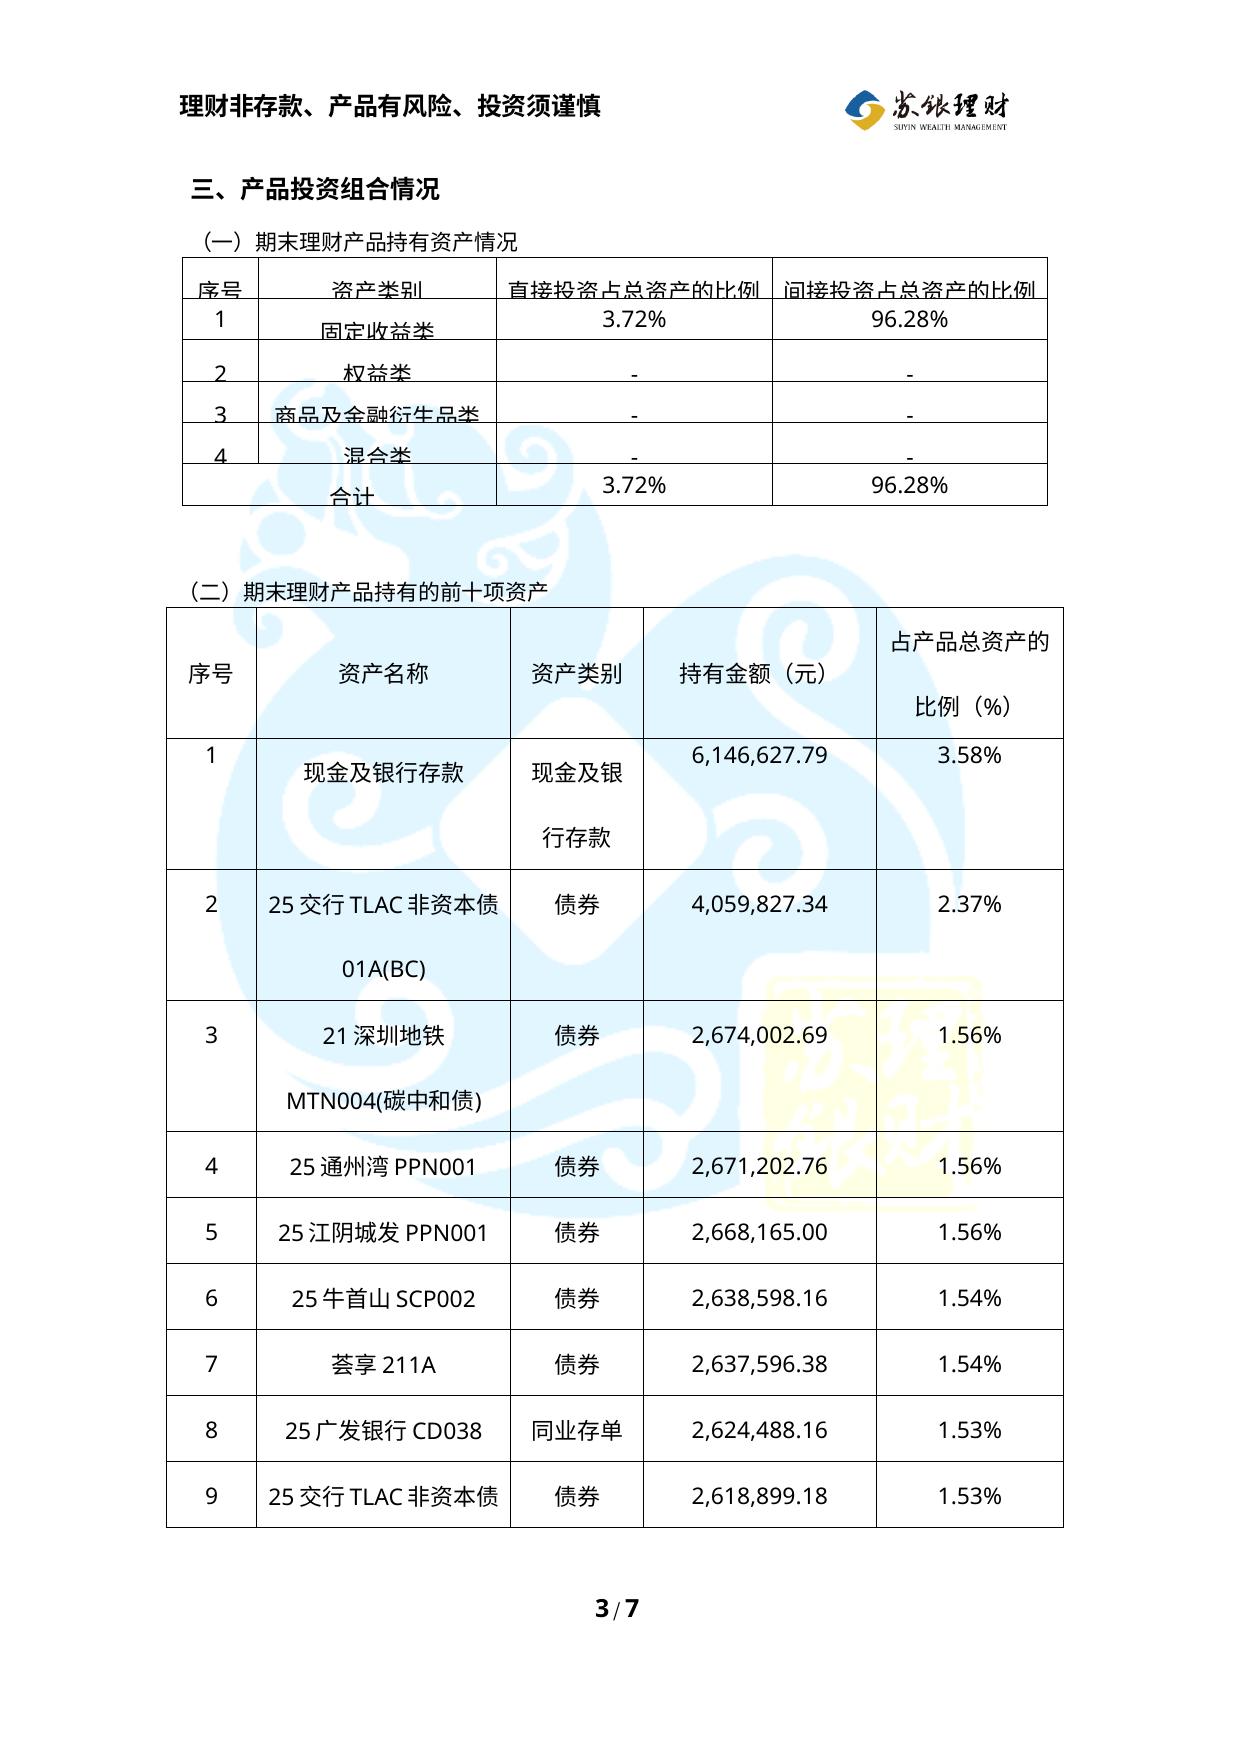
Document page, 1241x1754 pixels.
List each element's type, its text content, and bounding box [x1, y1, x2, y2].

table_cell 2,637,596.38 [644, 1330, 876, 1395]
table_cell 25广发银行CD038 [257, 1396, 510, 1461]
table_cell 25江阴城发PPN001 [257, 1198, 510, 1263]
table_cell 1.53% [877, 1462, 1063, 1527]
table_cell 2,668,165.00 [644, 1198, 876, 1263]
table_cell 1.56% [877, 1198, 1063, 1263]
table_cell 债券 [511, 1264, 643, 1329]
table_cell 3 [167, 1001, 256, 1131]
picture [820, 72, 1039, 143]
table_cell 8 [167, 1396, 256, 1461]
table_cell - [497, 423, 772, 463]
table_cell 混合类 [259, 423, 496, 463]
table_cell 6 [167, 1264, 256, 1329]
table_cell 4 [183, 423, 258, 463]
subtitle （一）期末理财产品持有资产情况 [190, 224, 1053, 257]
subtitle 三、产品投资组合情况 [190, 156, 1053, 221]
table_cell 2.37% [877, 870, 1063, 1000]
table_cell 荟享211A [257, 1330, 510, 1395]
table_cell 25交行TLAC非资本债01A(BC) [257, 870, 510, 1000]
table_cell 3 [183, 382, 258, 422]
table_cell 债券 [511, 1198, 643, 1263]
subtitle （二）期末理财产品持有的前十项资产 [177, 574, 1053, 607]
table_cell 债券 [511, 1462, 643, 1527]
table_cell 1.56% [877, 1001, 1063, 1131]
table_cell - [497, 340, 772, 381]
table_cell 合计 [183, 464, 496, 505]
table_header 序号 [167, 608, 256, 738]
table_cell 权益类 [259, 340, 496, 381]
table_cell 2,618,899.18 [644, 1462, 876, 1527]
table_cell 2,624,488.16 [644, 1396, 876, 1461]
table_cell 现金及银行存款 [257, 739, 510, 869]
table_cell 1.54% [877, 1264, 1063, 1329]
table_cell 96.28% [773, 299, 1047, 339]
table_header 资产类别 [259, 258, 496, 298]
table_cell 9 [167, 1462, 256, 1527]
table_header 占产品总资产的比例（%） [877, 608, 1063, 738]
table_cell 25交行TLAC非资本债02A(BC) [257, 1462, 510, 1527]
table_header 持有金额（元） [644, 608, 876, 738]
table_header 资产名称 [257, 608, 510, 738]
table_cell 2,674,002.69 [644, 1001, 876, 1131]
table_cell 2,638,598.16 [644, 1264, 876, 1329]
table_cell 固定收益类 [259, 299, 496, 339]
table_cell 1 [167, 739, 256, 869]
table_cell 5 [167, 1198, 256, 1263]
table_cell - [773, 423, 1047, 463]
table_cell 6,146,627.79 [644, 739, 876, 869]
table_cell 2 [183, 340, 258, 381]
table_header 序号 [183, 258, 258, 298]
table_cell 债券 [511, 1330, 643, 1395]
table_header 间接投资占总资产的比例 [773, 258, 1047, 298]
table_cell 债券 [511, 870, 643, 1000]
table_cell 4,059,827.34 [644, 870, 876, 1000]
table_cell 债券 [511, 1001, 643, 1131]
table_cell 21深圳地铁MTN004(碳中和债) [257, 1001, 510, 1131]
table_cell 3.72% [497, 299, 772, 339]
table_cell 4 [167, 1132, 256, 1197]
table_cell 同业存单 [511, 1396, 643, 1461]
table_cell 现金及银行存款 [511, 739, 643, 869]
table_cell 2,671,202.76 [644, 1132, 876, 1197]
table_cell 债券 [511, 1132, 643, 1197]
table_cell 1.54% [877, 1330, 1063, 1395]
table_cell 25通州湾PPN001 [257, 1132, 510, 1197]
table_cell 2 [167, 870, 256, 1000]
table_cell - [773, 382, 1047, 422]
table_cell 25牛首山SCP002 [257, 1264, 510, 1329]
table_cell - [497, 382, 772, 422]
table_cell 商品及金融衍生品类 [259, 382, 496, 422]
table_cell 3.58% [877, 739, 1063, 869]
table_cell 3.72% [497, 464, 772, 505]
table_cell 1.56% [877, 1132, 1063, 1197]
table_cell - [773, 340, 1047, 381]
table_header 直接投资占总资产的比例 [497, 258, 772, 298]
table_cell 96.28% [773, 464, 1047, 505]
table_header 资产类别 [511, 608, 643, 738]
table_cell 7 [167, 1330, 256, 1395]
table_cell 1 [183, 299, 258, 339]
table_cell 1.53% [877, 1396, 1063, 1461]
